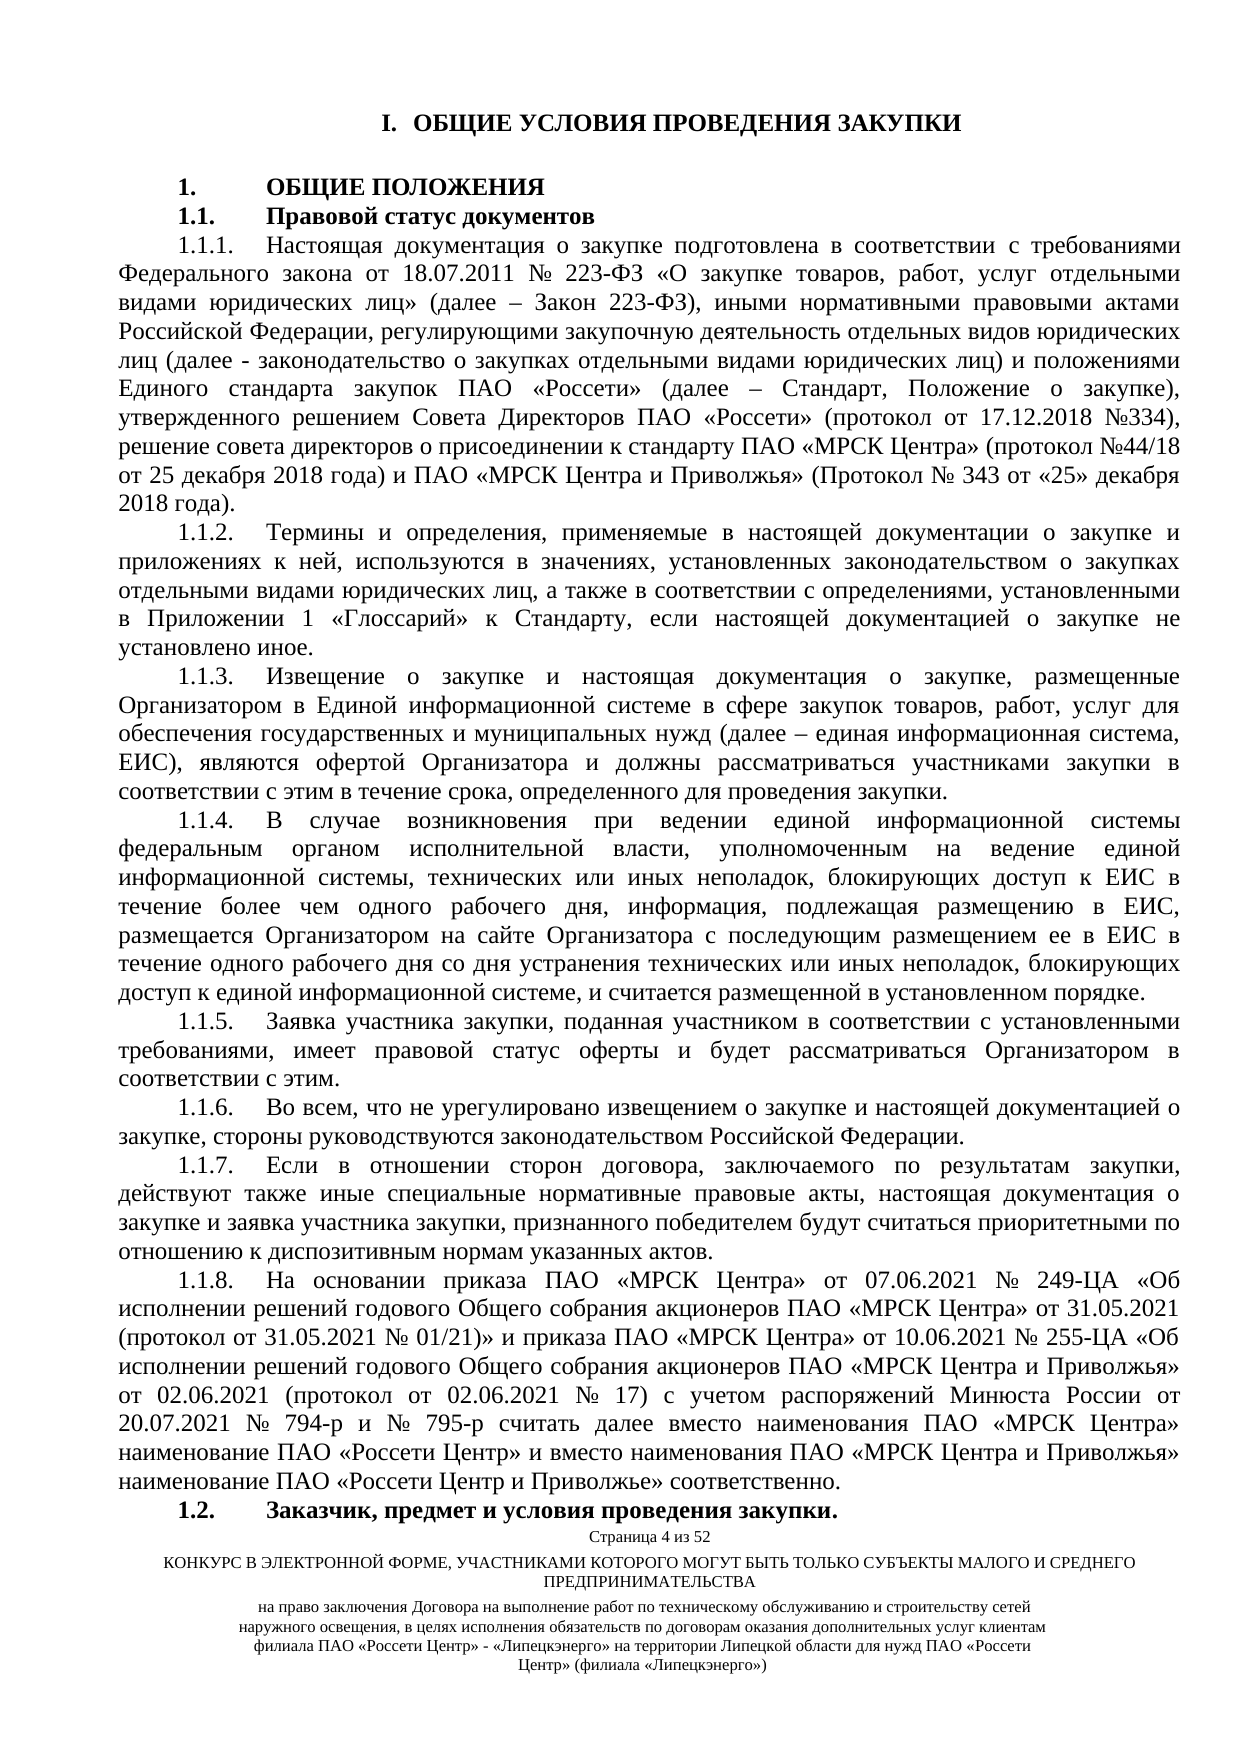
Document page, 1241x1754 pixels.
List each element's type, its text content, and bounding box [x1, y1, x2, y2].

list Если в отношении сторон договора, заключаемого по результатам закупки, действуют также иные специальные нормативные правовые акты, настоящая документация о закупке и заявка участника закупки, признанного победителем будут считаться приоритетными по отношению к диспозитивным нормам указанных актов. [118, 1150, 1181, 1265]
list На основании приказа ПАО «МРСК Центра» от 07.06.2021 № 249-ЦА «Об исполнении решений годового Общего собрания акционеров ПАО «МРСК Центра» от 31.05.2021 (протокол от 31.05.2021 № 01/21)» и приказа ПАО «МРСК Центра» от 10.06.2021 № 255-ЦА «Об исполнении решений годового Общего собрания акционеров ПАО «МРСК Центра и Приволжья» от 02.06.2021 (протокол от 02.06.2021 № 17) с учетом распоряжений Минюста России от 20.07.2021 № 794-р и № 795-р считать далее вместо наименования ПАО «МРСК Центра» наименование ПАО «Россети Центр» и вместо наименования ПАО «МРСК Центра и Приволжья» наименование ПАО «Россети Центр и Приволжье» соответственно. [118, 1265, 1181, 1495]
list В случае возникновения при ведении единой информационной системы федеральным органом исполнительной власти, уполномоченным на ведение единой информационной системы, технических или иных неполадок, блокирующих доступ к ЕИС в течение более чем одного рабочего дня, информация, подлежащая размещению в ЕИС, размещается Организатором на сайте Организатора с последующим размещением ее в ЕИС в течение одного рабочего дня со дня устранения технических или иных неполадок, блокирующих доступ к единой информационной системе, и считается размещенной в установленном порядке. [118, 805, 1181, 1006]
list Настоящая документация о закупке подготовлена в соответствии с требованиями Федерального закона от 18.07.2011 № 223-ФЗ «О закупке товаров, работ, услуг отдельными видами юридических лиц» (далее – Закон 223-ФЗ), иными нормативными правовыми актами Российской Федерации, регулирующими закупочную деятельность отдельных видов юридических лиц (далее - законодательство о закупках отдельными видами юридических лиц) и положениями Единого стандарта закупок ПАО «Россети» (далее – Стандарт, Положение о закупке), утвержденного решением Совета Директоров ПАО «Россети» (протокол от 17.12.2018 №334), решение совета директоров о присоединении к стандарту ПАО «МРСК Центра» (протокол №44/18 от 25 декабря 2018 года) и ПАО «МРСК Центра и Приволжья» (Протокол № 343 от «25» декабря 2018 года). [118, 230, 1181, 517]
subtitle Заказчик, предмет и условия проведения закупки. [118, 1495, 1181, 1523]
list Заявка участника закупки, поданная участником в соответствии с установленными требованиями, имеет правовой статус оферты и будет рассматриваться Организатором в соответствии с этим. [118, 1006, 1181, 1092]
list Во всем, что не урегулировано извещением о закупке и настоящей документацией о закупке, стороны руководствуются законодательством Российской Федерации. [118, 1092, 1181, 1150]
list Извещение о закупке и настоящая документация о закупке, размещенные Организатором в Единой информационной системе в сфере закупок товаров, работ, услуг для обеспечения государственных и муниципальных нужд (далее – единая информационная система, ЕИС), являются офертой Организатора и должны рассматриваться участниками закупки в соответствии с этим в течение срока, определенного для проведения закупки. [118, 661, 1181, 805]
subtitle ОБЩИЕ ПОЛОЖЕНИЯ [118, 172, 1181, 201]
subtitle ОБЩИЕ УСЛОВИЯ ПРОВЕДЕНИЯ закупки [118, 108, 1181, 137]
subtitle Правовой статус документов [118, 201, 1181, 230]
list Термины и определения, применяемые в настоящей документации о закупке и приложениях к ней, используются в значениях, установленных законодательством о закупках отдельными видами юридических лиц, а также в соответствии с определениями, установленными в Приложении 1 «Глоссарий» к Стандарту, если настоящей документацией о закупке не установлено иное. [118, 517, 1181, 661]
